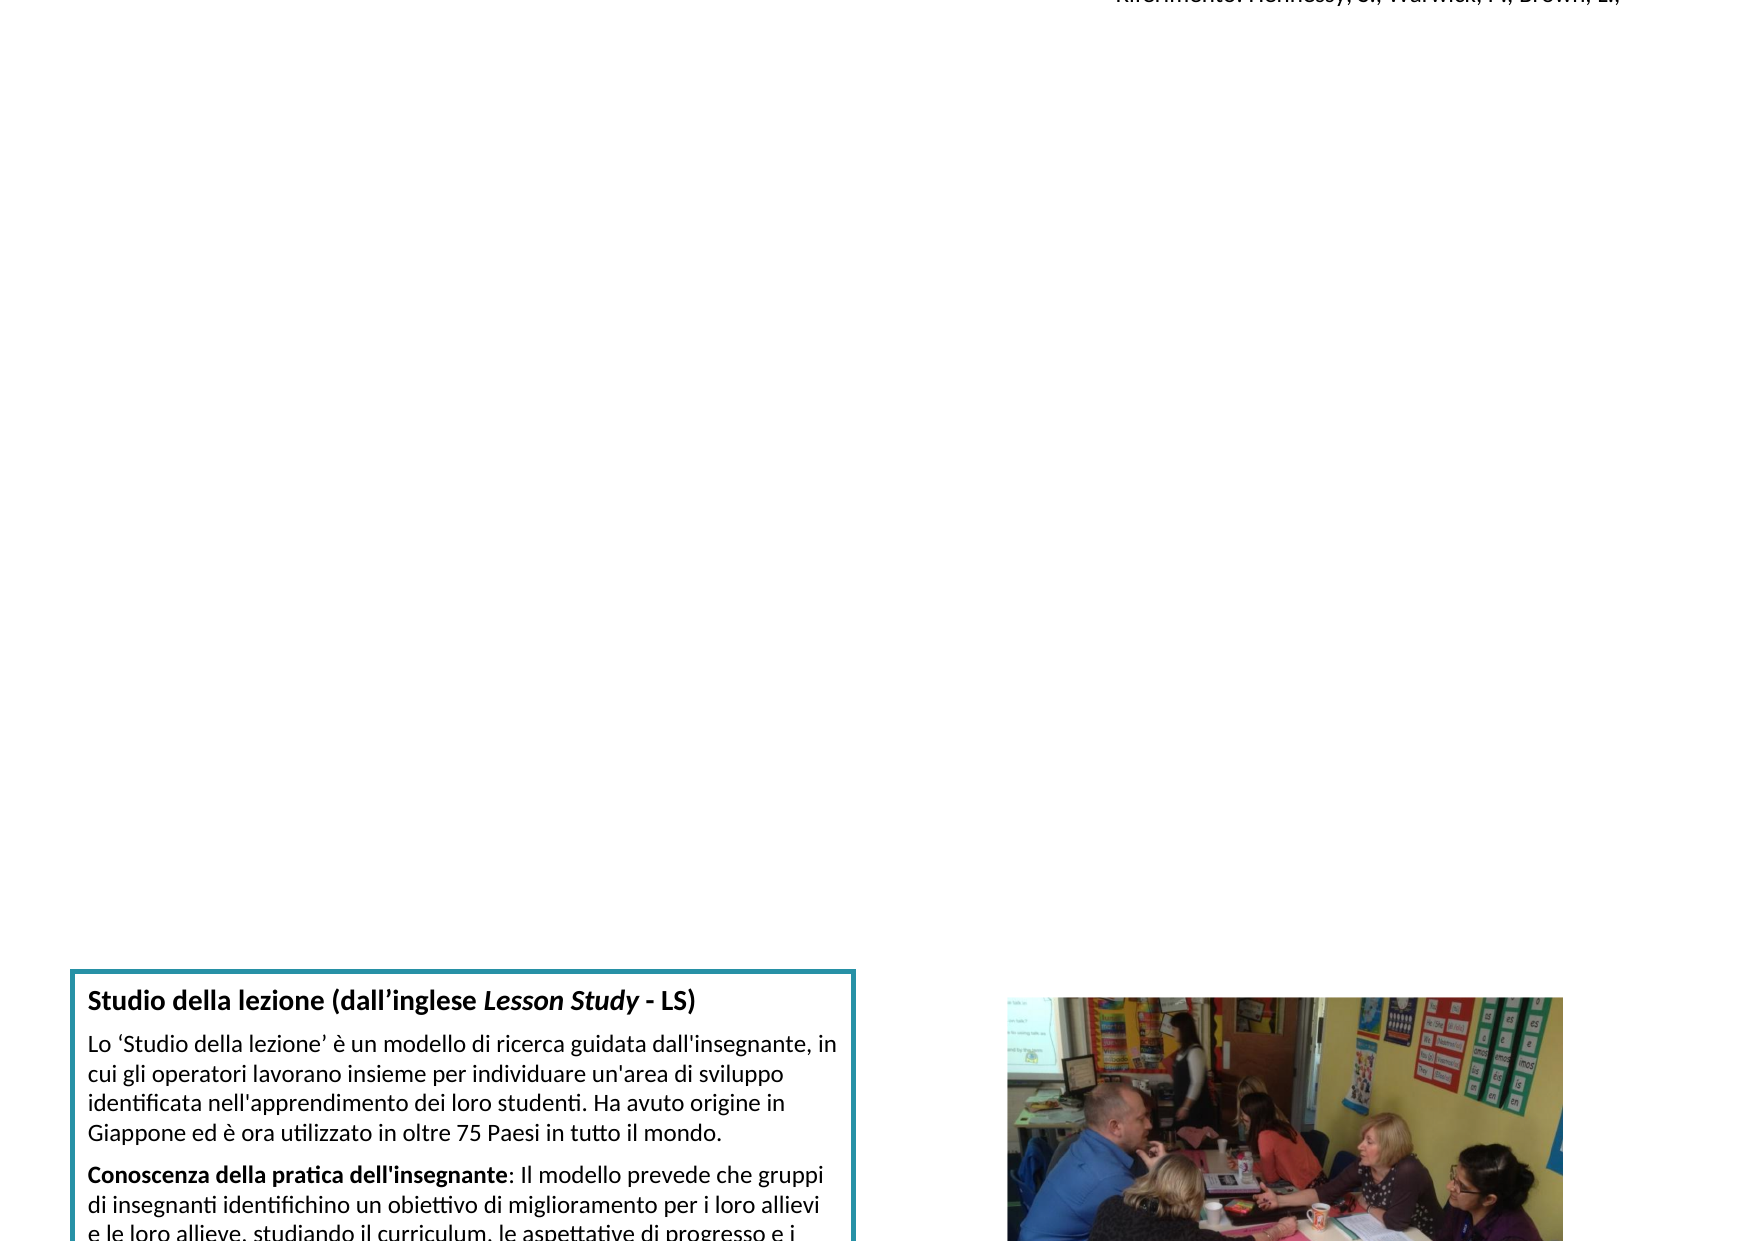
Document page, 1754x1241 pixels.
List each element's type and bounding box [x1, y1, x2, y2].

picture [1008, 998, 1562, 1241]
